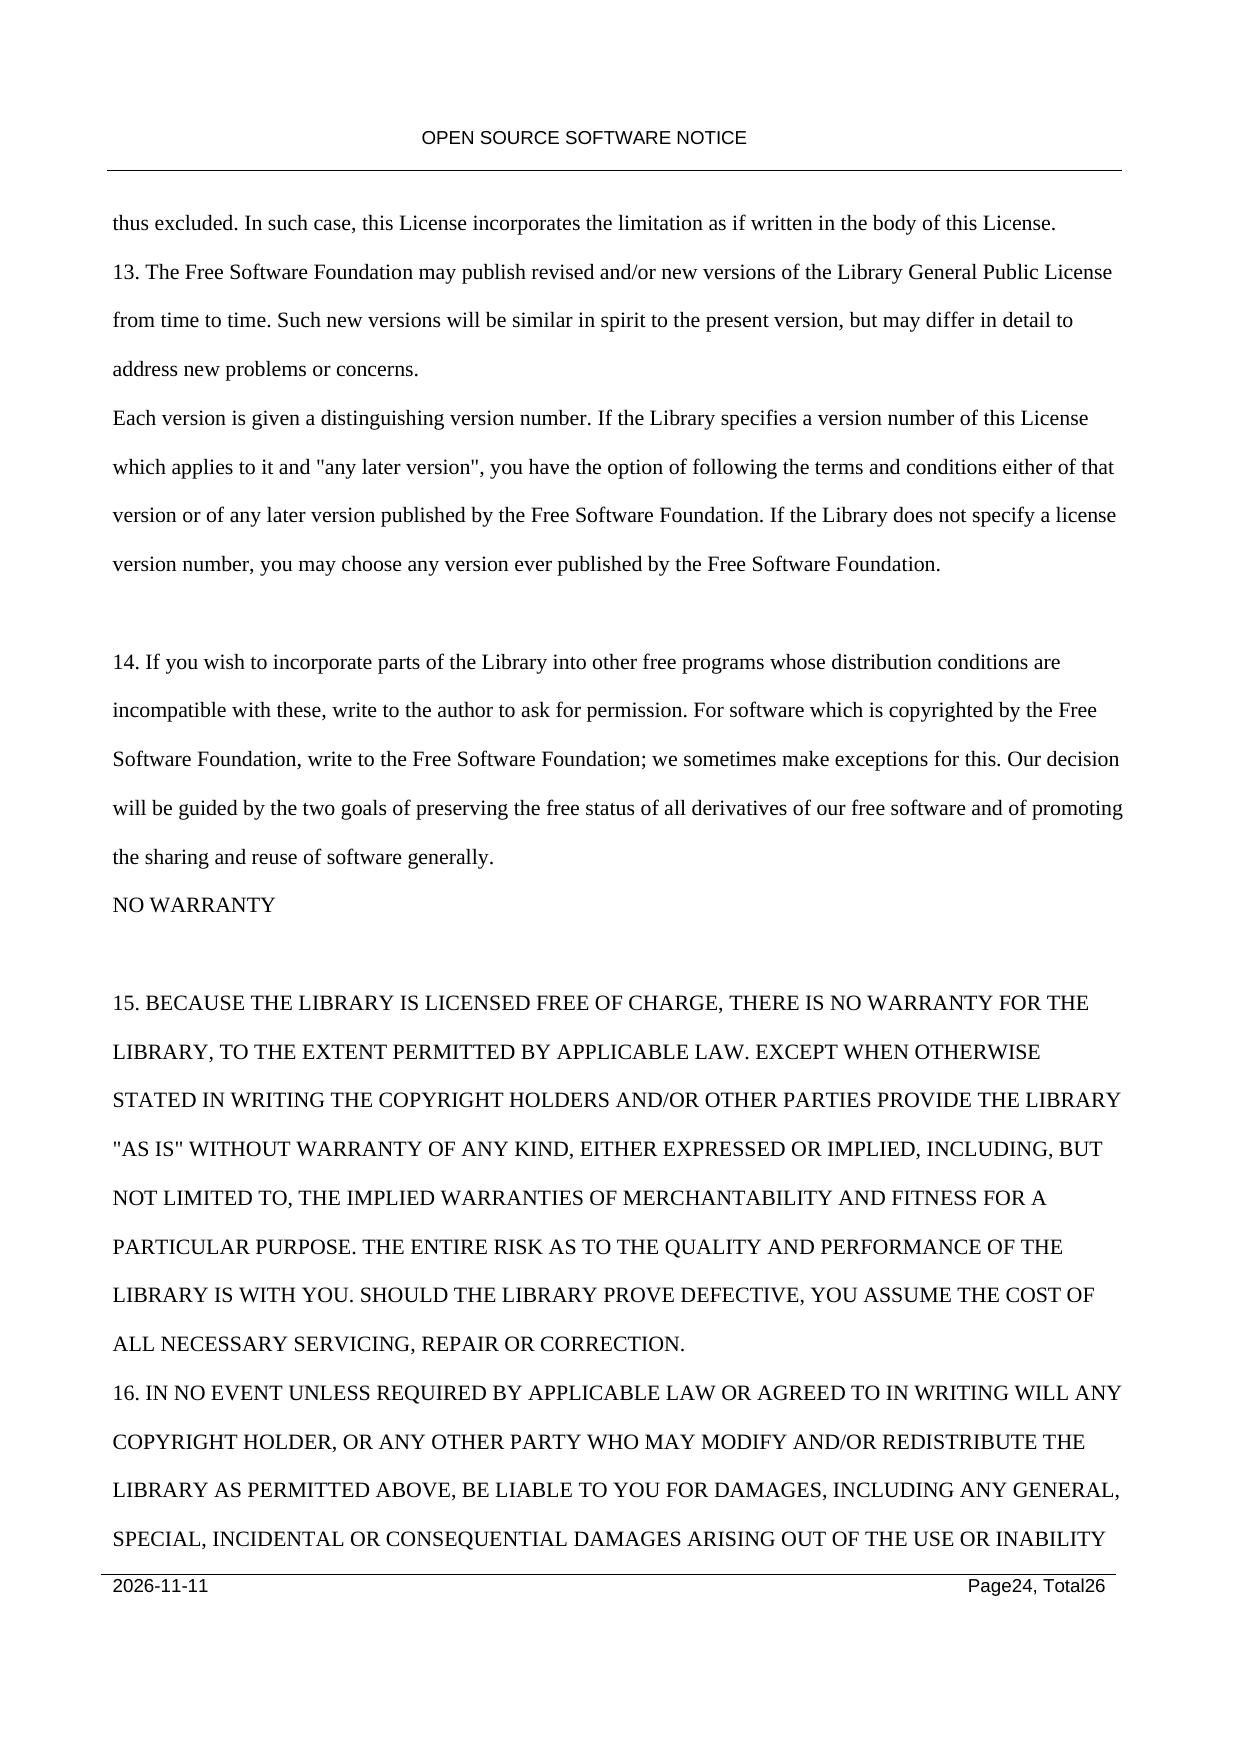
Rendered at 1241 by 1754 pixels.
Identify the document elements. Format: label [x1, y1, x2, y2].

text [112, 206, 1128, 1555]
